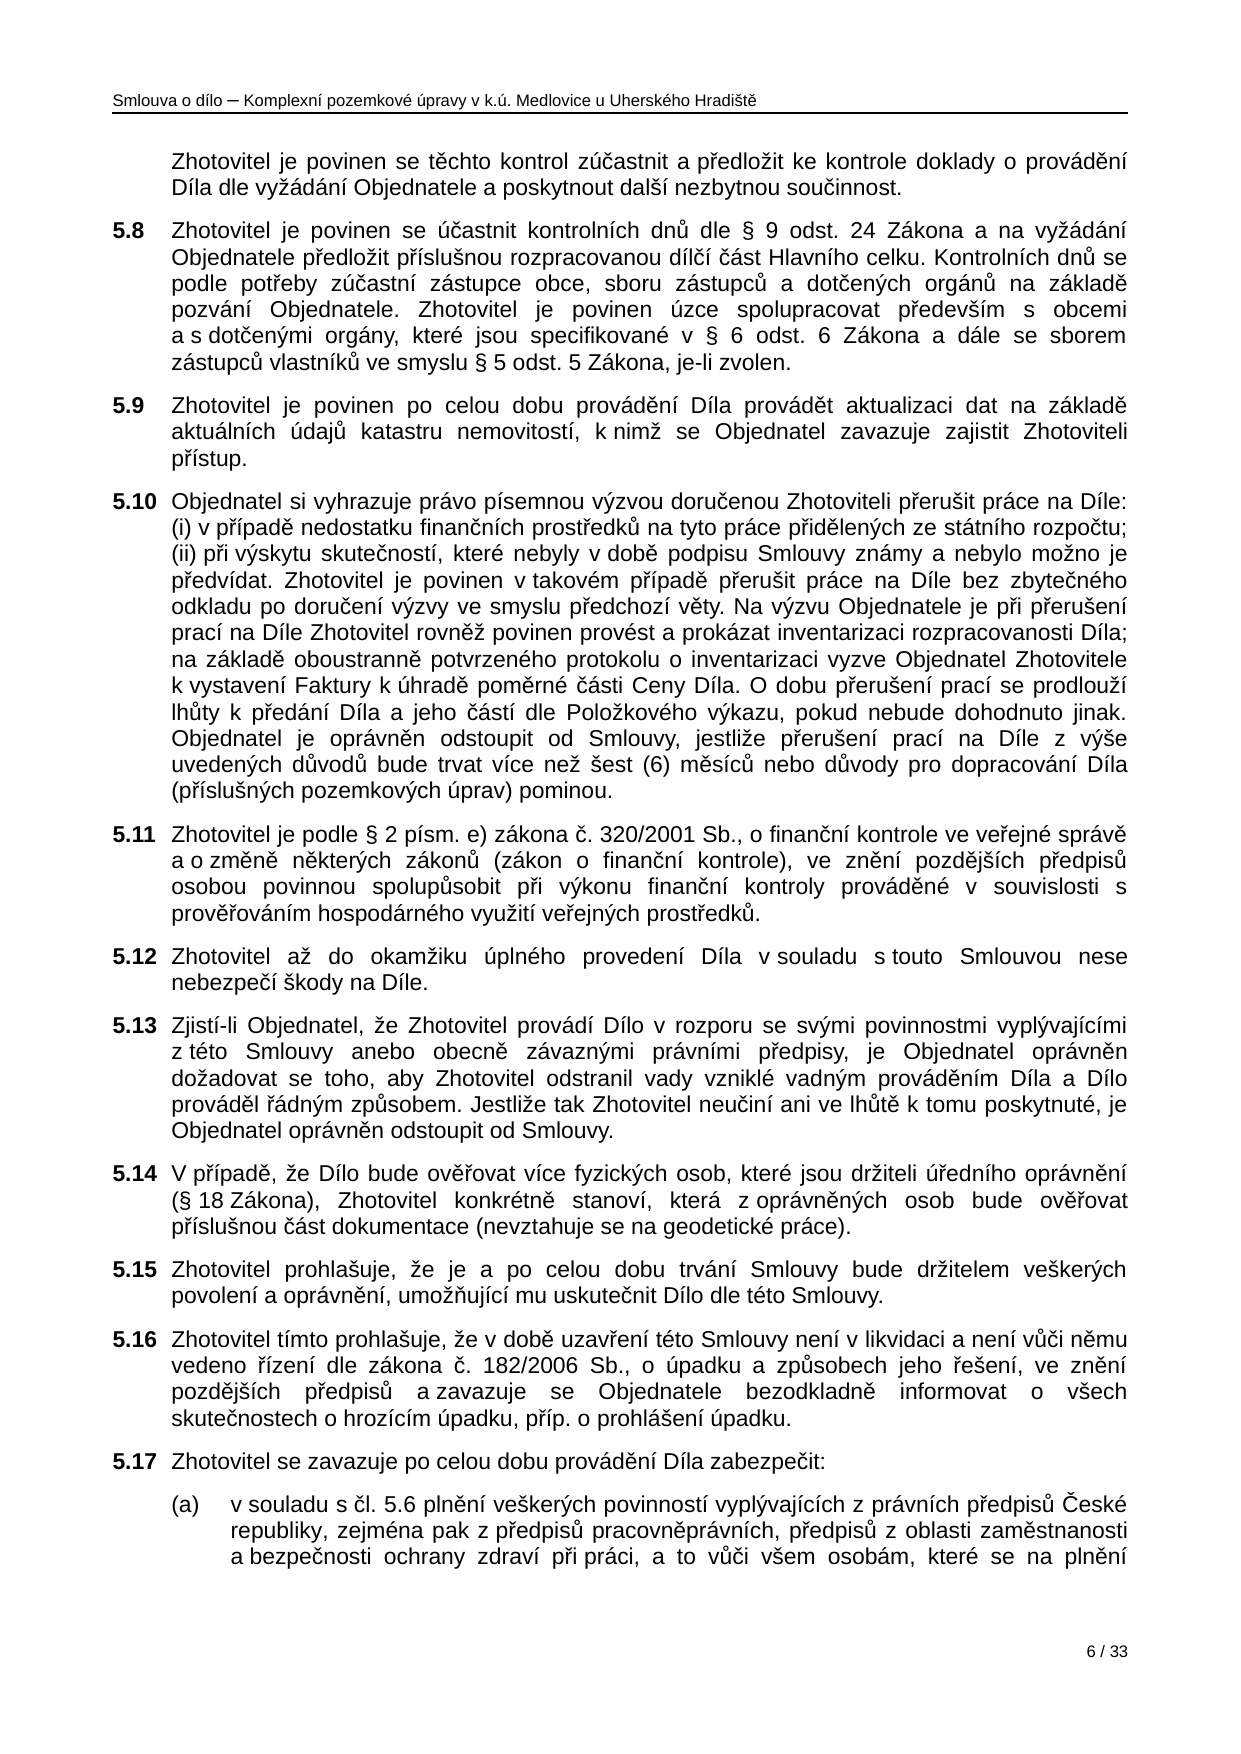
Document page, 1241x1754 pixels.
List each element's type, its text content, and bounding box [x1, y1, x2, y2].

text V případě, že Dílo bude ověřovat více fyzických osob, které jsou držiteli úředního oprávnění (§ 18 Zákona), Zhotovitel konkrétně stanoví, která z oprávněných osob bude ověřovat příslušnou část dokumentace (nevztahuje se na geodetické práce). [112, 1160, 1128, 1239]
text Zhotovitel se zavazuje po celou dobu provádění Díla zabezpečit: [112, 1448, 1128, 1474]
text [112, 148, 1128, 200]
text Zhotovitel prohlašuje, že je a po celou dobu trvání Smlouvy bude držitelem veškerých povolení a oprávnění, umožňující mu uskutečnit Dílo dle této Smlouvy. [112, 1256, 1128, 1309]
text Zhotovitel je povinen se účastnit kontrolních dnů dle § 9 odst. 24 Zákona a na vyžádání Objednatele předložit příslušnou rozpracovanou dílčí část Hlavního celku. Kontrolních dnů se podle potřeby zúčastní zástupce obce, sboru zástupců a dotčených orgánů na základě pozvání Objednatele. Zhotovitel je povinen úzce spolupracovat především s obcemi a s dotčenými orgány, které jsou specifikované v § 6 odst. 6 Zákona a dále se sborem zástupců vlastníků ve smyslu § 5 odst. 5 Zákona, je-li zvolen. [112, 217, 1128, 375]
text Zhotovitel je povinen po celou dobu provádění Díla provádět aktualizaci dat na základě aktuálních údajů katastru nemovitostí, k nimž se Objednatel zavazuje zajistit Zhotoviteli přístup. [112, 392, 1128, 471]
text Zhotovitel tímto prohlašuje, že v době uzavření této Smlouvy není v likvidaci a není vůči němu vedeno řízení dle zákona č. 182/2006 Sb., o úpadku a způsobech jeho řešení, ve znění pozdějších předpisů a zavazuje se Objednatele bezodkladně informovat o všech skutečnostech o hrozícím úpadku, příp. o prohlášení úpadku. [112, 1326, 1128, 1431]
text Objednatel si vyhrazuje právo písemnou výzvou doručenou Zhotoviteli přerušit práce na Díle: (i) v případě nedostatku finančních prostředků na tyto práce přidělených ze státního rozpočtu; (ii) při výskytu skutečností, které nebyly v době podpisu Smlouvy známy a nebylo možno je předvídat. Zhotovitel je povinen v takovém případě přerušit práce na Díle bez zbytečného odkladu po doručení výzvy ve smyslu předchozí věty. Na výzvu Objednatele je při přerušení prací na Díle Zhotovitel rovněž povinen provést a prokázat inventarizaci rozpracovanosti Díla; na základě oboustranně potvrzeného protokolu o inventarizaci vyzve Objednatel Zhotovitele k vystavení Faktury k úhradě poměrné části Ceny Díla. O dobu přerušení prací se prodlouží lhůty k předání Díla a jeho částí dle Položkového výkazu, pokud nebude dohodnuto jinak. Objednatel je oprávněn odstoupit od Smlouvy, jestliže přerušení prací na Díle z výše uvedených důvodů bude trvat více než šest (6) měsíců nebo důvody pro dopracování Díla (příslušných pozemkových úprav) pominou. [112, 488, 1128, 804]
text Zhotovitel až do okamžiku úplného provedení Díla v souladu s touto Smlouvou nese nebezpečí škody na Díle. [112, 943, 1128, 995]
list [171, 1491, 1128, 1570]
text Zhotovitel je podle § 2 písm. e) zákona č. 320/2001 Sb., o finanční kontrole ve veřejné správě a o změně některých zákonů (zákon o finanční kontrole), ve znění pozdějších předpisů osobou povinnou spolupůsobit při výkonu finanční kontroly prováděné v souvislosti s prověřováním hospodárného využití veřejných prostředků. [112, 821, 1128, 926]
text Zjistí-li Objednatel, že Zhotovitel provádí Dílo v rozporu se svými povinnostmi vyplývajícími z této Smlouvy anebo obecně závaznými právními předpisy, je Objednatel oprávněn dožadovat se toho, aby Zhotovitel odstranil vady vzniklé vadným prováděním Díla a Dílo prováděl řádným způsobem. Jestliže tak Zhotovitel neučiní ani ve lhůtě k tomu poskytnuté, je Objednatel oprávněn odstoupit od Smlouvy. [112, 1012, 1128, 1144]
